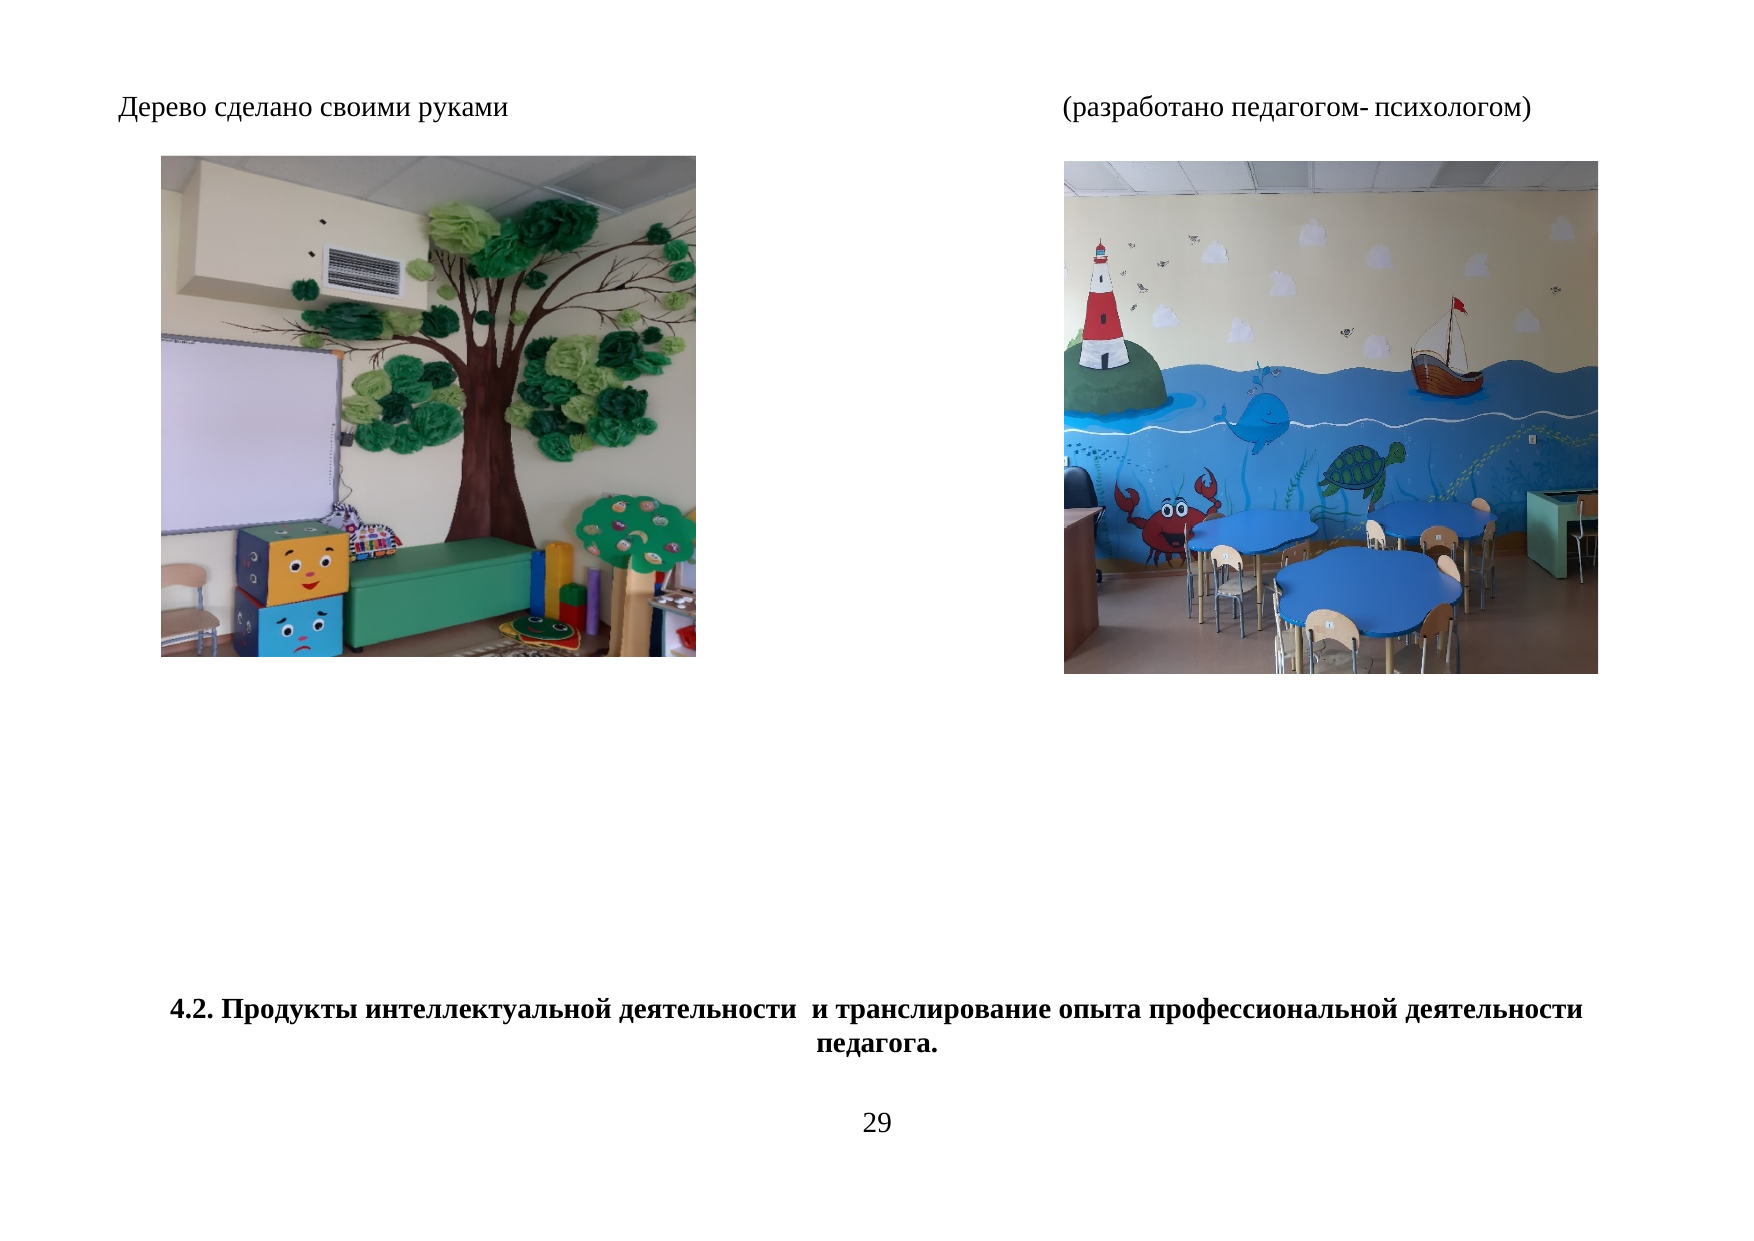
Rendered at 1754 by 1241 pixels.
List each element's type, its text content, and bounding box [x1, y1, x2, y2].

picture [161, 156, 696, 656]
text 4.2. Продукты интеллектуальной деятельности и транслирование опыта профессиональной деятельности педагога. [118, 991, 1636, 1058]
text Дерево сделано своими руками (разработано педагогом- психологом) [118, 89, 1636, 122]
picture [1064, 161, 1599, 674]
